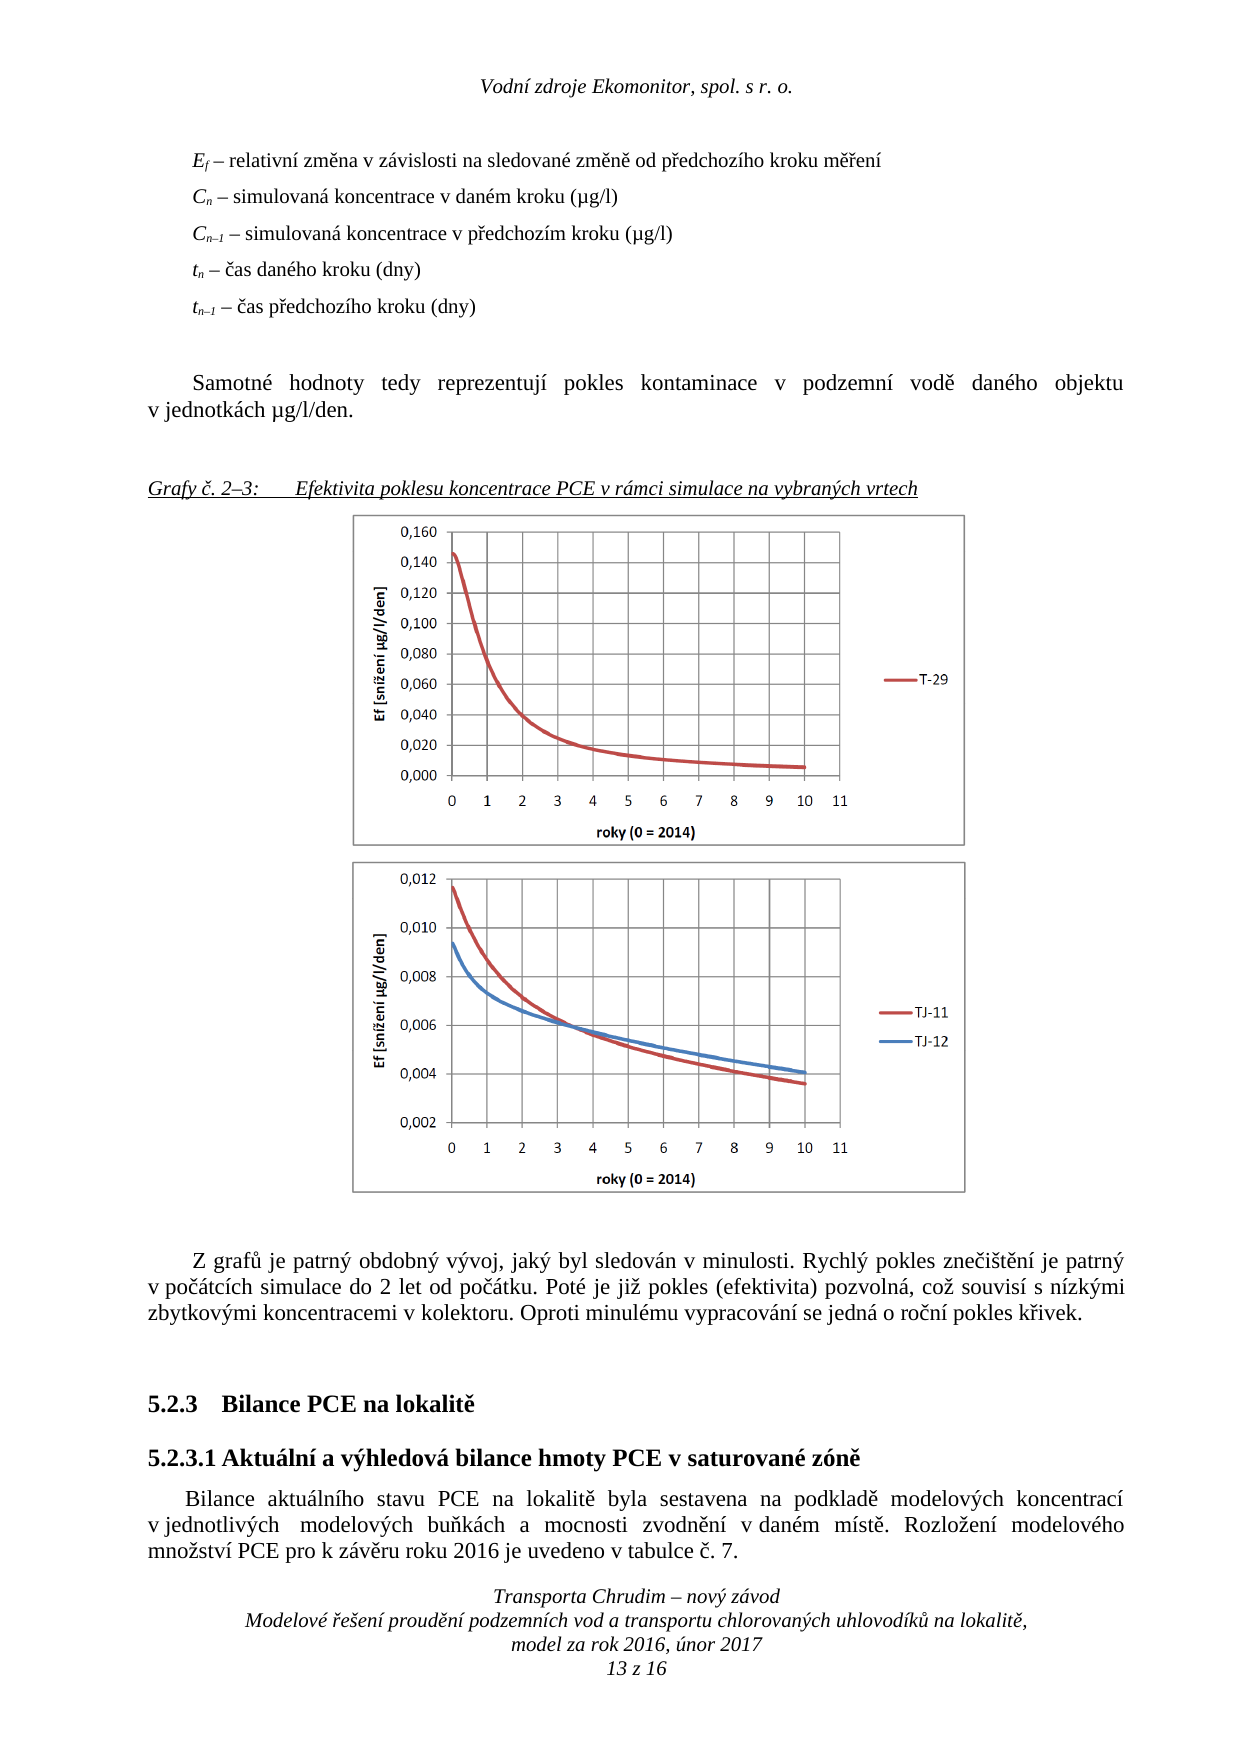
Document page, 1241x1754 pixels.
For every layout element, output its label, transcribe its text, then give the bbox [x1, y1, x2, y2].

text Cn – simulovaná koncentrace v daném kroku (µg/l) [148, 184, 1125, 208]
text Ef – relativní změna v závislosti na sledované změně od předchozího kroku měření [148, 148, 1125, 172]
text Z grafů je patrný obdobný vývoj, jaký byl sledován v minulosti. Rychlý pokles znečištění je patrný v počátcích simulace do 2 let od počátku. Poté je již pokles (efektivita) pozvolná, což souvisí s nízkými zbytkovými koncentracemi v kolektoru. Oproti minulému vypracování se jedná o roční pokles křivek. [148, 1247, 1125, 1326]
text Cn–1 – simulovaná koncentrace v předchozím kroku (µg/l) [148, 221, 1125, 245]
text Samotné hodnoty tedy reprezentují pokles kontaminace v podzemní vodě daného objektu v jednotkách µg/l/den. [148, 369, 1125, 422]
text tn–1 – čas předchozího kroku (dny) [148, 294, 1125, 318]
subtitle 5.2.3.1 Aktuální a výhledová bilance hmoty PCE v saturované zóně [148, 1443, 1125, 1472]
subtitle 5.2.3 Bilance PCE na lokalitě [148, 1389, 1125, 1418]
text Bilance aktuálního stavu PCE na lokalitě byla sestavena na podkladě modelových koncentrací v jednotlivých modelových buňkách a mocnosti zvodnění v daném místě. Rozložení modelového množství PCE pro k závěru roku 2016 je uvedeno v tabulce č. 7. [148, 1484, 1125, 1564]
text Grafy č. 2–3: Efektivita poklesu koncentrace PCE v rámci simulace na vybraných vrtech [148, 476, 1125, 500]
text tn – čas daného kroku (dny) [148, 257, 1125, 281]
